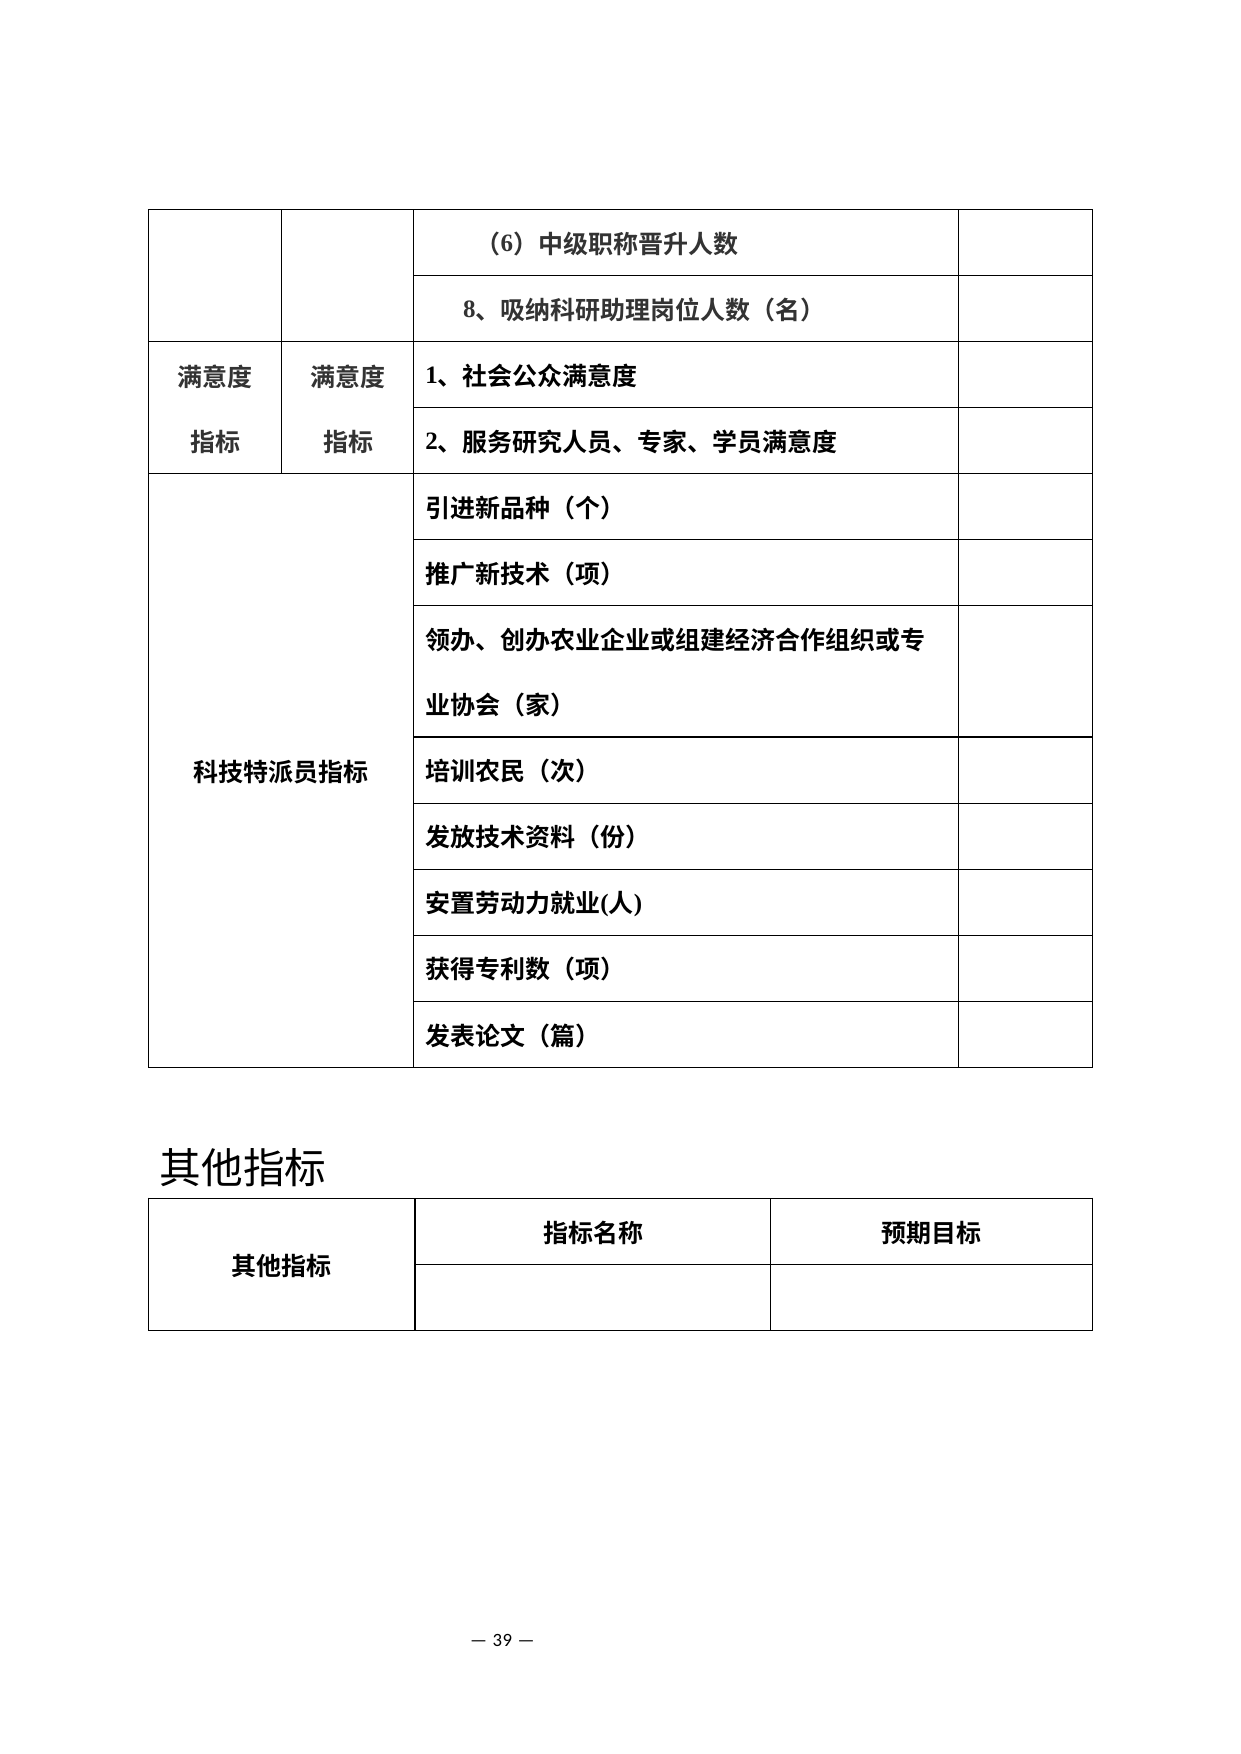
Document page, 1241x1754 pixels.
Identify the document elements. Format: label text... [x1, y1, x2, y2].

table_cell [959, 936, 1092, 1001]
table_cell [959, 276, 1092, 341]
table_cell [959, 738, 1092, 802]
table_cell 1、社会公众满意度 [414, 342, 958, 407]
table_cell 发表论文（篇） [414, 1002, 958, 1067]
table_cell 培训农民（次） [414, 738, 958, 802]
table_cell [959, 408, 1092, 473]
table_cell 安置劳动力就业(人) [414, 870, 958, 934]
table_cell [959, 804, 1092, 868]
table_header 预期目标 [771, 1199, 1092, 1264]
table_cell [959, 1002, 1092, 1067]
table_cell 满意度 指标 [282, 342, 413, 473]
table_cell 获得专利数（项） [414, 936, 958, 1001]
table_cell [959, 210, 1092, 275]
table_header 其他指标 [149, 1199, 414, 1330]
table_cell [771, 1265, 1092, 1330]
table_cell [959, 870, 1092, 934]
table_cell 科技特派员指标 [149, 474, 413, 1067]
table_cell （6）中级职称晋升人数 [414, 210, 958, 275]
table_cell 推广新技术（项） [414, 540, 958, 605]
table_cell 2、服务研究人员、专家、学员满意度 [414, 408, 958, 473]
table_cell [959, 474, 1092, 539]
table_cell [959, 606, 1092, 736]
table_cell 8、吸纳科研助理岗位人数（名） [414, 276, 958, 341]
table_header 指标名称 [416, 1199, 770, 1264]
table_cell 发放技术资料（份） [414, 804, 958, 868]
table_cell [959, 540, 1092, 605]
table_cell 领办、创办农业企业或组建经济合作组织或专业协会（家） [414, 606, 958, 736]
table_cell 满意度 指标 [149, 342, 281, 473]
table_cell 引进新品种（个） [414, 474, 958, 539]
table_cell [959, 342, 1092, 407]
table_cell [416, 1265, 770, 1330]
text 其他指标 [159, 1133, 1081, 1198]
